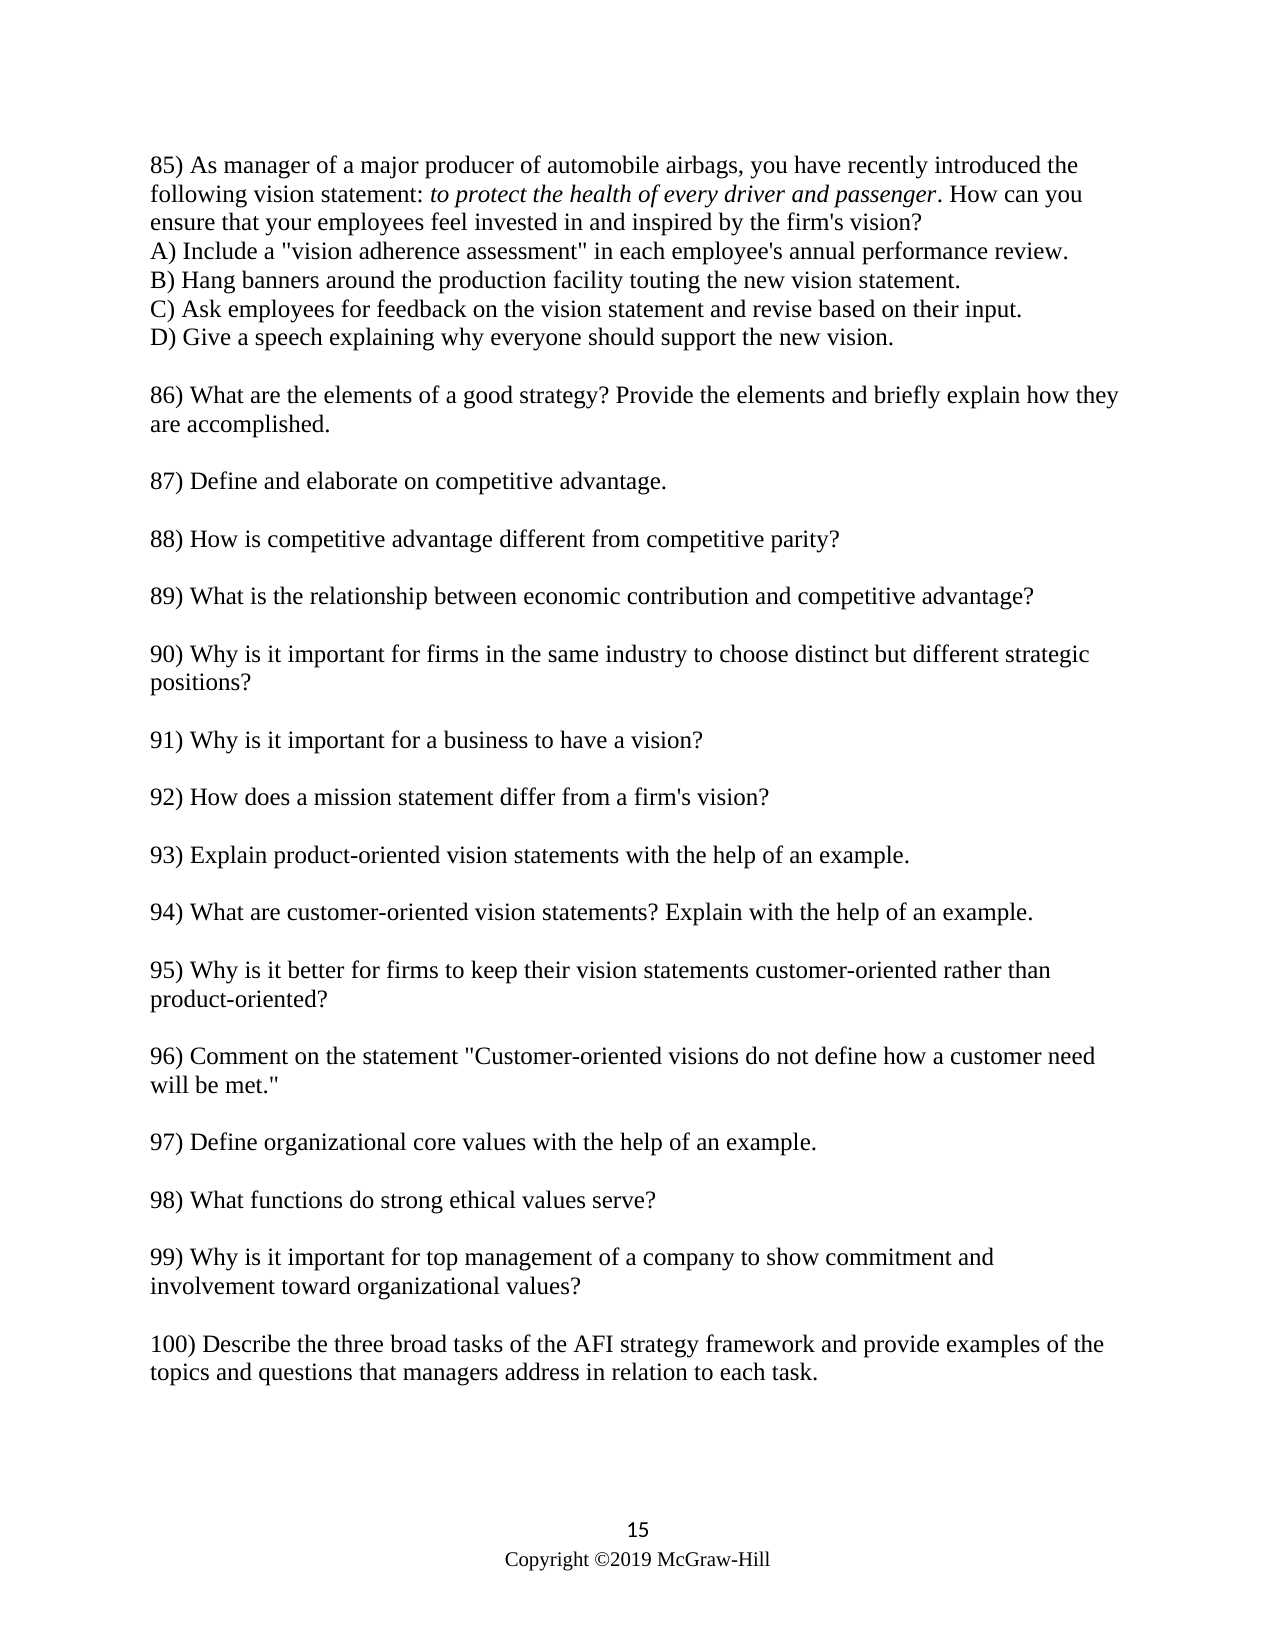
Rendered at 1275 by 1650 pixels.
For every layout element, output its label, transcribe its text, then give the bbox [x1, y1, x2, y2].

text 100) Describe the three broad tasks of the AFI strategy framework and provide examples of the topics and questions that managers address in relation to each task. [150, 1329, 1125, 1386]
text 90) Why is it important for firms in the same industry to choose distinct but different strategic positions? [150, 639, 1125, 696]
text 88) How is competitive advantage different from competitive parity? [150, 524, 1125, 552]
text 95) Why is it better for firms to keep their vision statements customer-oriented rather than product-oriented? [150, 955, 1125, 1012]
text 89) What is the relationship between economic contribution and competitive advantage? [150, 581, 1125, 610]
text 91) Why is it important for a business to have a vision? [150, 725, 1125, 754]
text 98) What functions do strong ethical values serve? [150, 1185, 1125, 1214]
text 93) Explain product-oriented vision statements with the help of an example. [150, 840, 1125, 869]
text 96) Comment on the statement "Customer-oriented visions do not define how a customer need will be met." [150, 1041, 1125, 1099]
text 92) How does a mission statement differ from a firm's vision? [150, 782, 1125, 811]
text 86) What are the elements of a good strategy? Provide the elements and briefly explain how they are accomplished. [150, 380, 1125, 437]
text A) Include a "vision adherence assessment" in each employee's annual performance review. [150, 236, 1125, 265]
text C) Ask employees for feedback on the vision statement and revise based on their input. [150, 294, 1125, 322]
text 97) Define organizational core values with the help of an example. [150, 1127, 1125, 1156]
text B) Hang banners around the production facility touting the new vision statement. [150, 265, 1125, 294]
text D) Give a speech explaining why everyone should support the new vision. [150, 322, 1125, 351]
text 99) Why is it important for top management of a company to show commitment and involvement toward organizational values? [150, 1242, 1125, 1300]
text 94) What are customer-oriented vision statements? Explain with the help of an example. [150, 897, 1125, 926]
text 85) As manager of a major producer of automobile airbags, you have recently introduced the following vision statement: to protect the health of every driver and passenger. How can you ensure that your employees feel invested in and inspired by the firm's vision? [150, 150, 1125, 236]
text 87) Define and elaborate on competitive advantage. [150, 466, 1125, 495]
